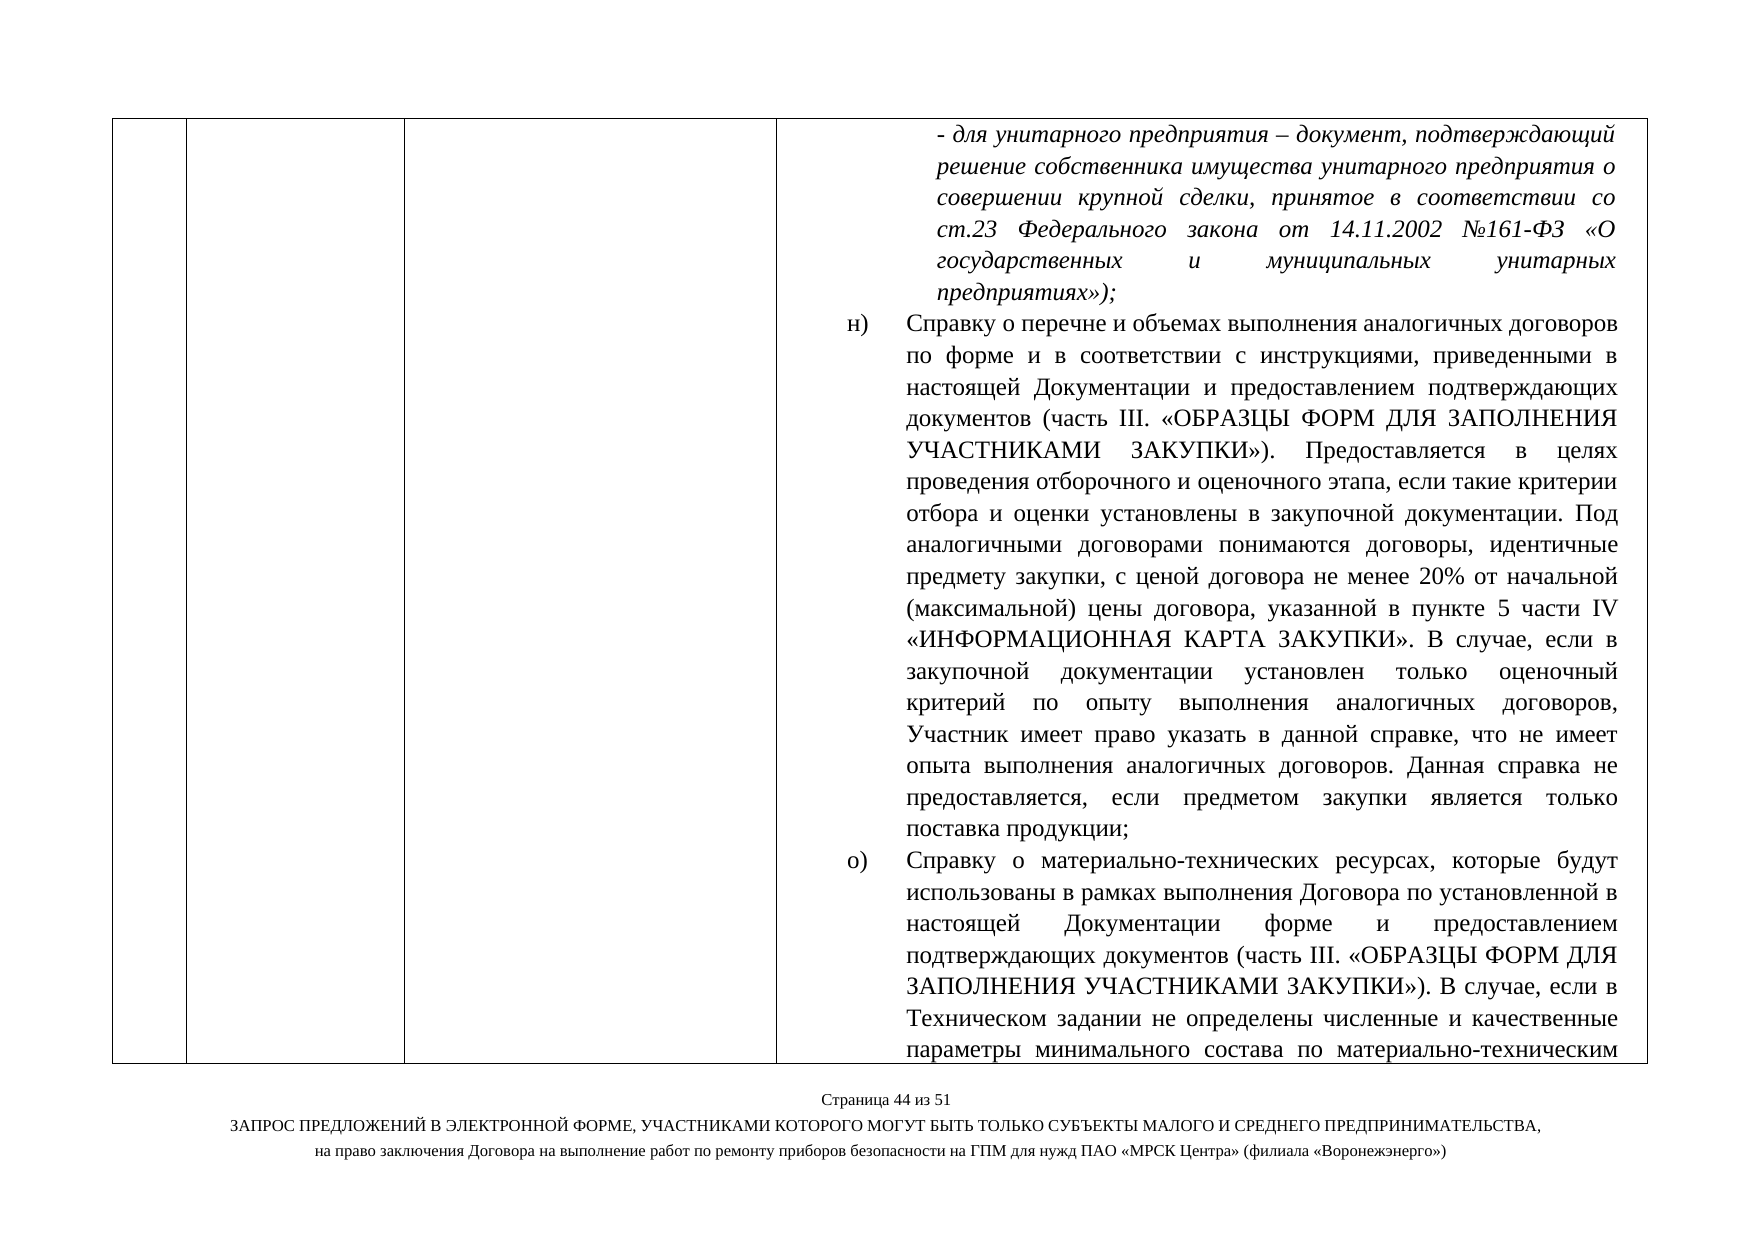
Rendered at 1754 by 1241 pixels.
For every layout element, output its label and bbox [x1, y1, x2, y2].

table_cell [405, 119, 776, 1063]
table_cell [187, 119, 404, 1063]
table_cell [113, 119, 186, 1063]
table_cell [777, 119, 1647, 1063]
